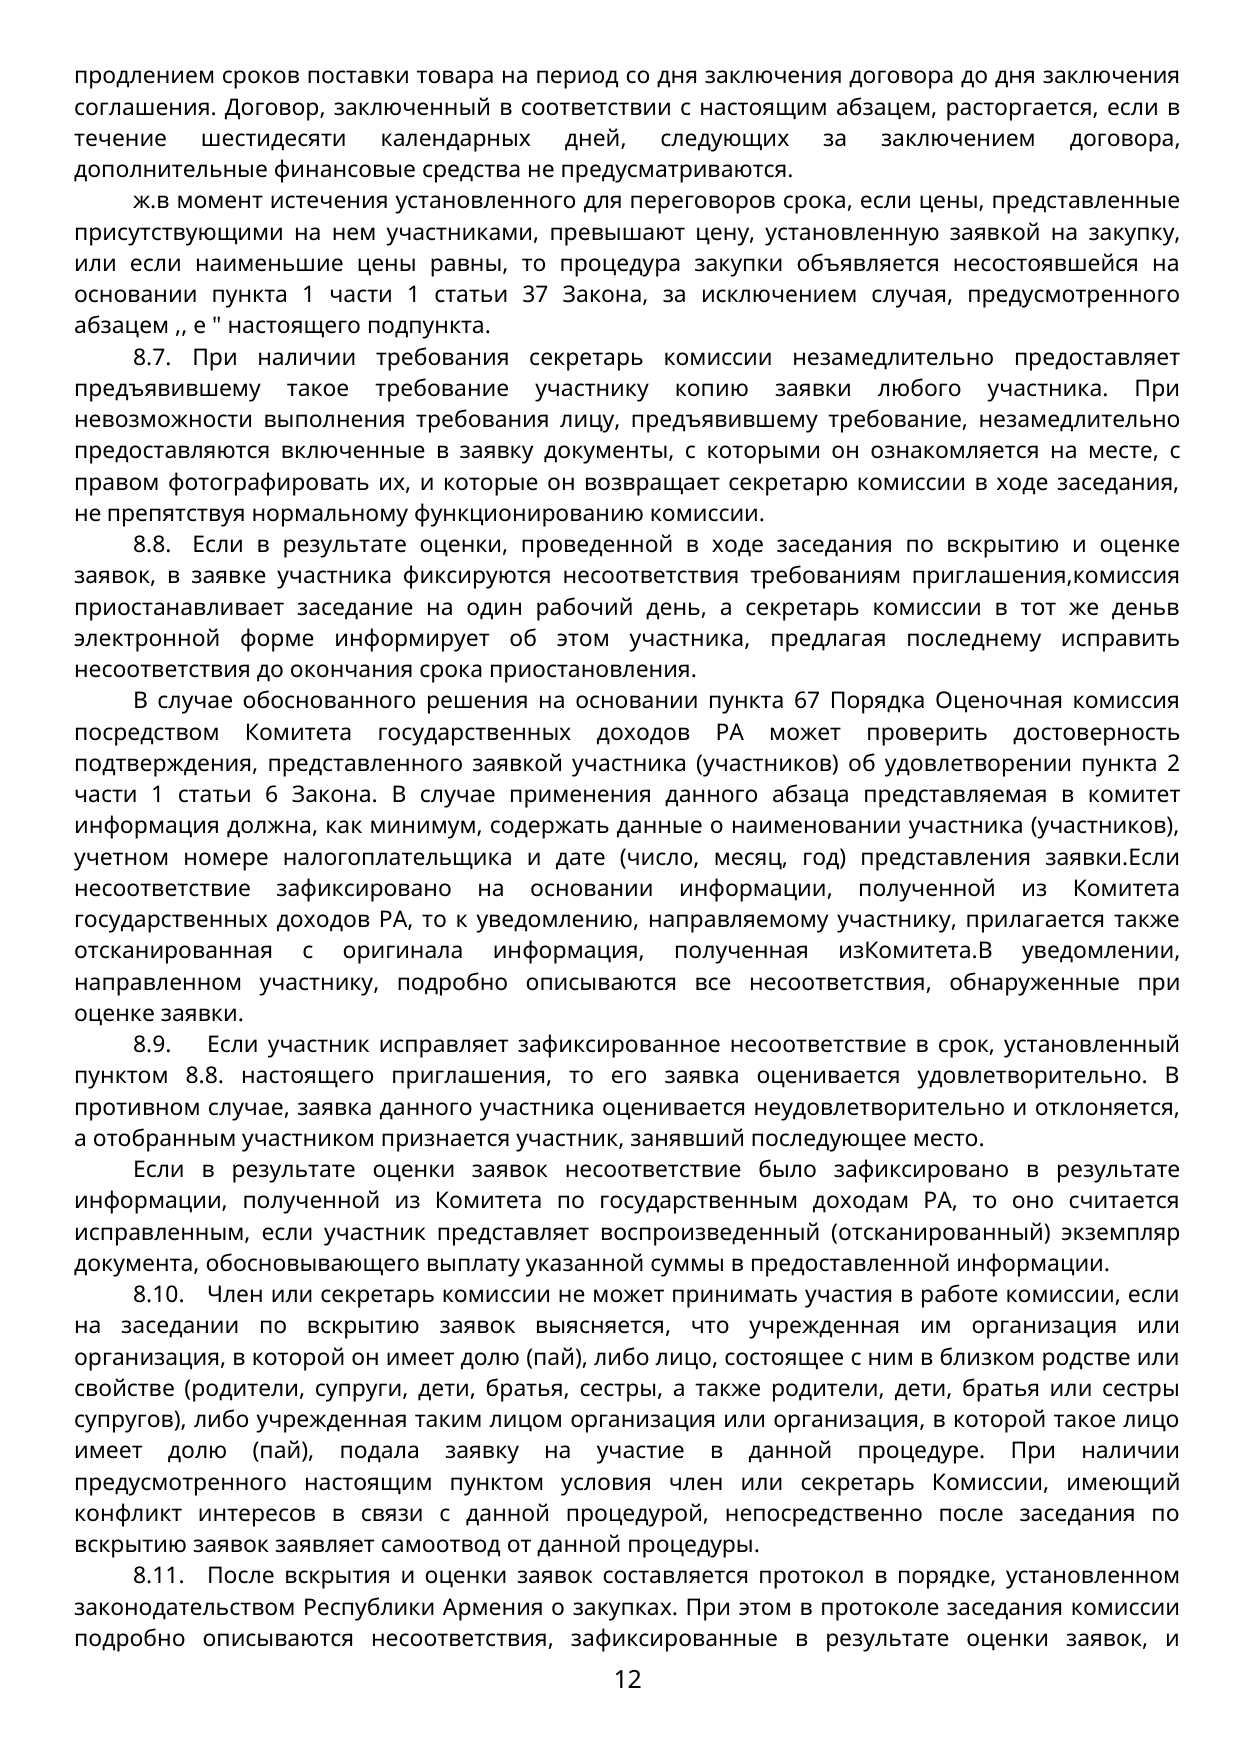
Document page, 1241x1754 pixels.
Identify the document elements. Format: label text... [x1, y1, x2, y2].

text 8.7. При наличии требования секретарь комиссии незамедлительно предоставляет предъявившему такое требование участнику копию заявки любого участника. При невозможности выполнения требования лицу, предъявившему требование, незамедлительно предоставляются включенные в заявку документы, с которыми он ознакомляется на месте, с правом фотографировать их, и которые он возвращает секретарю комиссии в ходе заседания, не препятствуя нормальному функционированию комиссии. [74, 340, 1181, 528]
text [74, 1559, 1181, 1653]
text 8.8. Если в результате оценки, проведенной в ходе заседания по вскрытию и оценке заявок, в заявке участника фиксируются несоответствия требованиям приглашения,комиссия приостанавливает заседание на один рабочий день, а секретарь комиссии в тот же деньв электронной форме информирует об этом участника, предлагая последнему исправить несоответствия до окончания срока приостановления. [74, 528, 1181, 684]
text В случае обоснованного решения на основании пункта 67 Порядка Оценочная комиссия посредством Комитета государственных доходов РА может проверить достоверность подтверждения, представленного заявкой участника (участников) об удовлетворении пункта 2 части 1 статьи 6 Закона. В случае применения данного абзаца представляемая в комитет информация должна, как минимум, содержать данные о наименовании участника (участников), учетном номере налогоплательщика и дате (число, месяц, год) представления заявки.Если несоответствие зафиксировано на основании информации, полученной из Комитета государственных доходов РА, то к уведомлению, направляемому участнику, прилагается также отсканированная с оригинала информация, полученная изКомитета.В уведомлении, направленном участнику, подробно описываются все несоответствия, обнаруженные при оценке заявки. [74, 684, 1181, 1028]
text ж.в момент истечения установленного для переговоров срока, если цены, представленные присутствующими на нем участниками, превышают цену, установленную заявкой на закупку, или если наименьшие цены равны, то процедура закупки объявляется несостоявшейся на основании пункта 1 части 1 статьи 37 Закона, за исключением случая, предусмотренного абзацем ,, е " настоящего подпункта. [74, 184, 1181, 340]
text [74, 59, 1181, 184]
text 8.9. Если участник исправляет зафиксированное несоответствие в срок, установленный пунктом 8.8. настоящего приглашения, то его заявка оценивается удовлетворительно. В противном случае, заявка данного участника оценивается неудовлетворительно и отклоняется, а отобранным участником признается участник, занявший последующее место. [74, 1028, 1181, 1153]
text 8.10. Член или секретарь комиссии не может принимать участия в работе комиссии, если на заседании по вскрытию заявок выясняется, что учрежденная им организация или организация, в которой он имеет долю (пай), либо лицо, состоящее с ним в близком родстве или свойстве (родители, супруги, дети, братья, сестры, а также родители, дети, братья или сестры супругов), либо учрежденная таким лицом организация или организация, в которой такое лицо имеет долю (пай), подала заявку на участие в данной процедуре. При наличии предусмотренного настоящим пунктом условия член или секретарь Комиссии, имеющий конфликт интересов в связи с данной процедурой, непосредственно после заседания по вскрытию заявок заявляет самоотвод от данной процедуры. [74, 1278, 1181, 1559]
text Если в результате оценки заявок несоответствие было зафиксировано в результате информации, полученной из Комитета по государственным доходам РА, то оно считается исправленным, если участник представляет воспроизведенный (отсканированный) экземпляр документа, обосновывающего выплату указанной суммы в предоставленной информации. [74, 1153, 1181, 1278]
